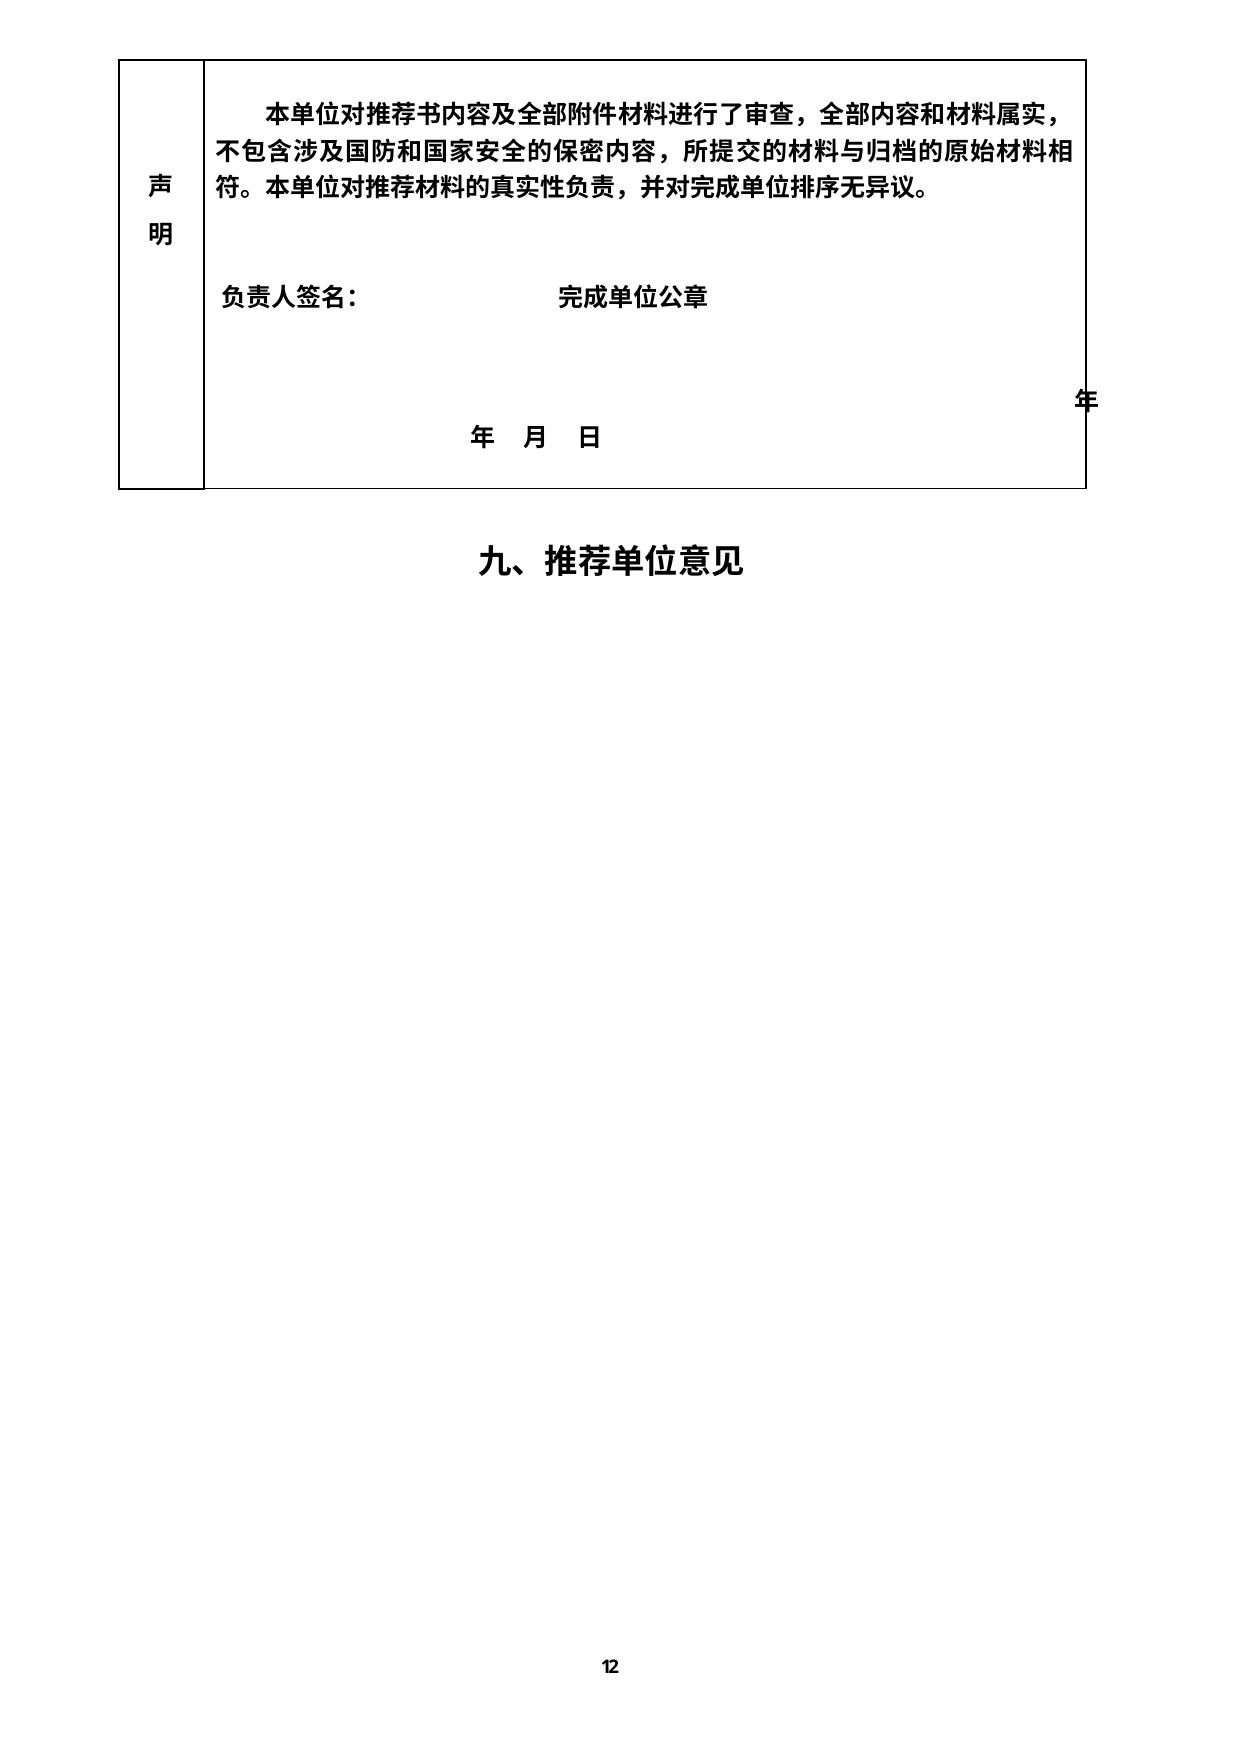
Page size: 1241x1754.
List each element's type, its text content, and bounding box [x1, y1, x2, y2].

table_cell 声 明 [120, 61, 203, 488]
text 九、推荐单位意见 [130, 535, 1092, 583]
table_cell 本单位对推荐书内容及全部附件材料进行了审查，全部内容和材料属实，不包含涉及国防和国家安全的保密内容，所提交的材料与归档的原始材料相符。本单位对推荐材料的真实性负责，并对完成单位排序无异议。 负责人签名： 完成单位公章 年 年 月 日 [205, 61, 1085, 488]
